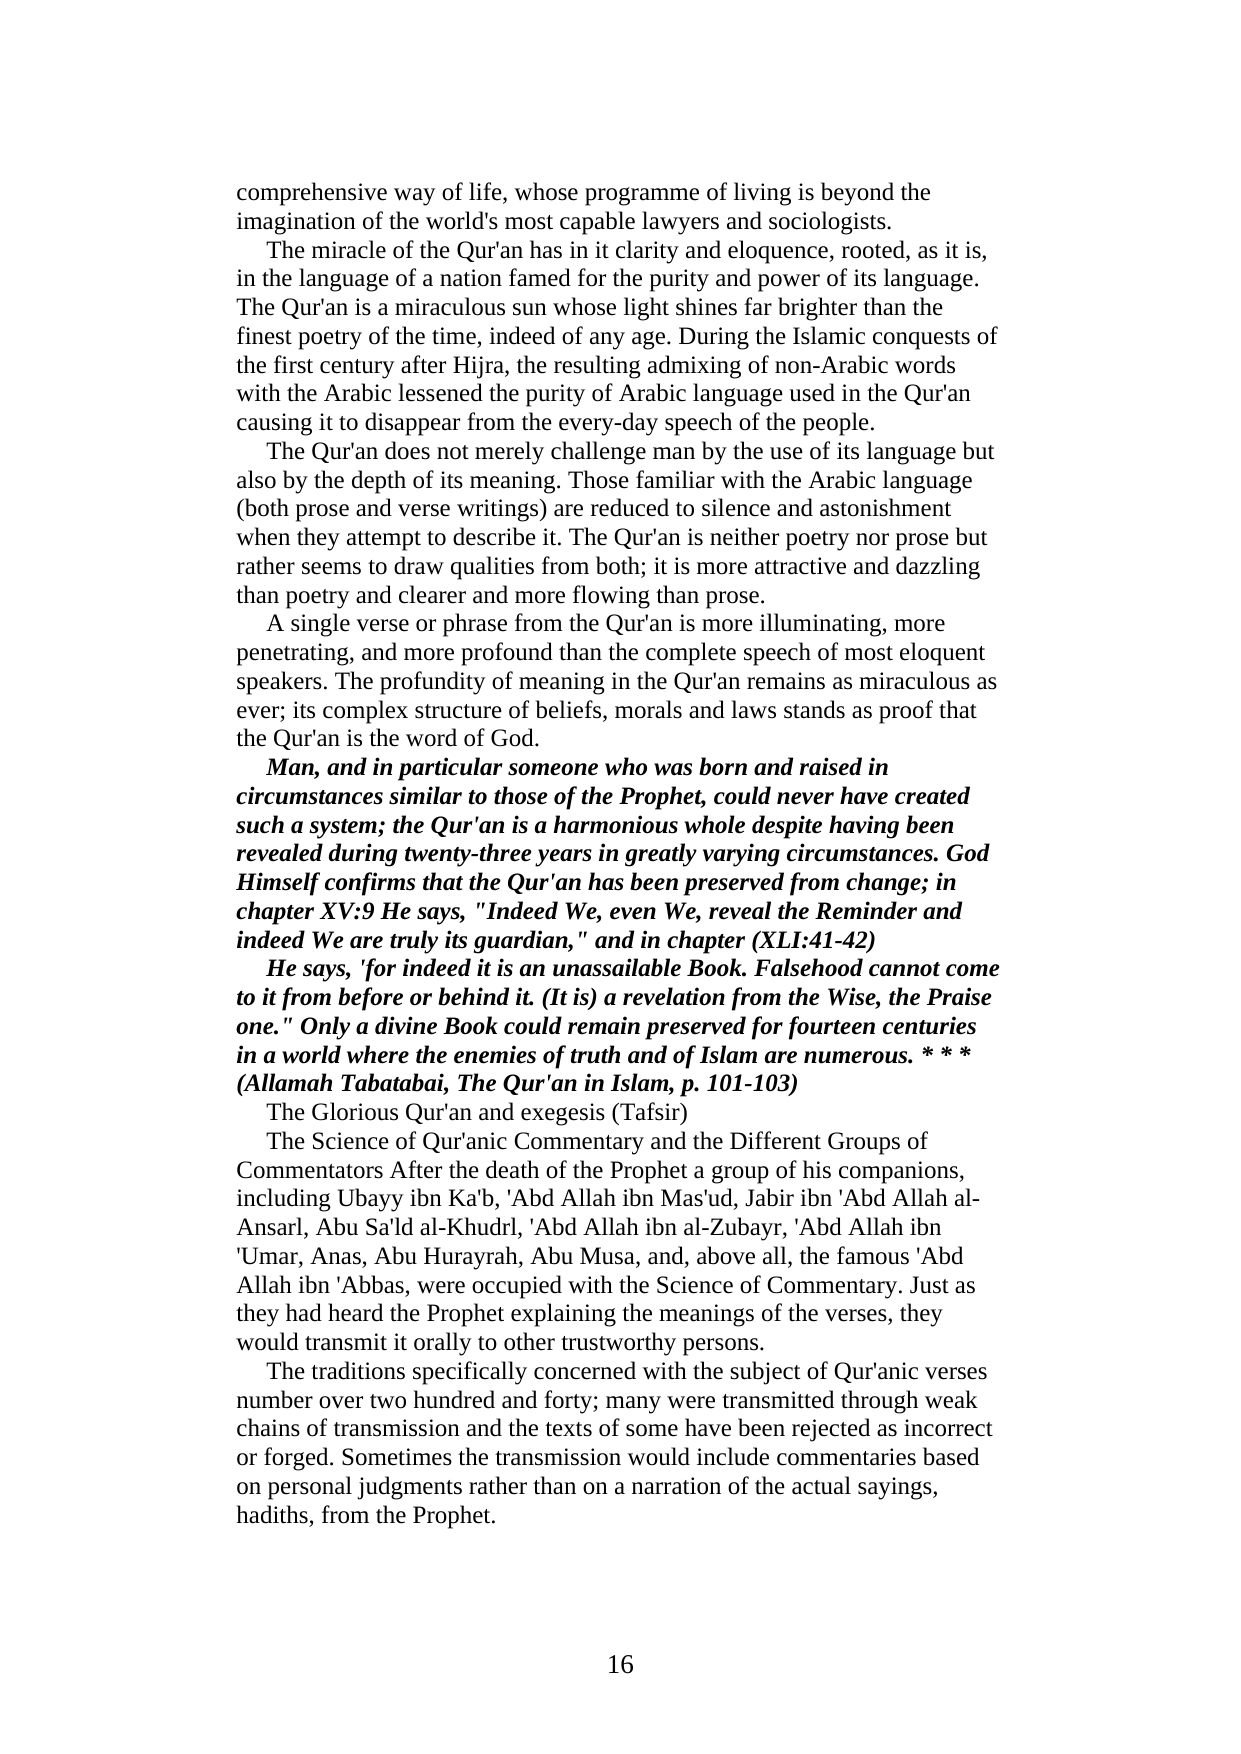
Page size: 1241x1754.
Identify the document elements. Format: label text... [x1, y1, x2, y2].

text Man, and in particular someone who was born and raised in circumstances similar to those of the Prophet, could never have created such a system; the Qur'an is a harmonious whole despite having been revealed during twenty-three years in greatly varying circumstances. God Himself confirms that the Qur'an has been preserved from change; in chapter XV:9 He says, "Indeed We, even We, reveal the Reminder and indeed We are truly its guardian," and in chapter (XLI:41-42) [236, 752, 1004, 953]
text The traditions specifically concerned with the subject of Qur'anic verses number over two hundred and forty; many were transmitted through weak chains of transmission and the texts of some have been rejected as incorrect or forged. Sometimes the transmission would include commentaries based on personal judgments rather than on a narration of the actual sayings, hadiths, from the Prophet. [236, 1356, 1004, 1528]
text The Glorious Qur'an and exegesis (Tafsir) [236, 1097, 1004, 1126]
text The miracle of the Qur'an has in it clarity and eloquence, rooted, as it is, in the language of a nation famed for the purity and power of its language. The Qur'an is a miraculous sun whose light shines far brighter than the finest poetry of the time, indeed of any age. During the Islamic conquests of the first century after Hijra, the resulting admixing of non-Arabic words with the Arabic lessened the purity of Arabic language used in the Qur'an causing it to disappear from the every-day speech of the people. [236, 235, 1004, 436]
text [236, 177, 1004, 235]
text The Qur'an does not merely challenge man by the use of its language but also by the depth of its meaning. Those familiar with the Arabic language (both prose and verse writings) are reduced to silence and astonishment when they attempt to describe it. The Qur'an is neither poetry nor prose but rather seems to draw qualities from both; it is more attractive and dazzling than poetry and clearer and more flowing than prose. [236, 436, 1004, 608]
text The Science of Qur'anic Commentary and the Different Groups of Commentators After the death of the Prophet a group of his companions, including Ubayy ibn Ka'b, 'Abd Allah ibn Mas'ud, Jabir ibn 'Abd Allah al-Ansarl, Abu Sa'ld al-Khudrl, 'Abd Allah ibn al-Zubayr, 'Abd Allah ibn 'Umar, Anas, Abu Hurayrah, Abu Musa, and, above all, the famous 'Abd Allah ibn 'Abbas, were occupied with the Science of Commentary. Just as they had heard the Prophet explaining the meanings of the verses, they would transmit it orally to other trustworthy persons. [236, 1126, 1004, 1356]
text He says, 'for indeed it is an unassailable Book. Falsehood cannot come to it from before or behind it. (It is) a revelation from the Wise, the Praise one." Only a divine Book could remain preserved for fourteen centuries in a world where the enemies of truth and of Islam are numerous. * * * (Allamah Tabatabai, The Qur'an in Islam, p. 101-103) [236, 953, 1004, 1097]
text A single verse or phrase from the Qur'an is more illuminating, more penetrating, and more profound than the complete speech of most eloquent speakers. The profundity of meaning in the Qur'an remains as miraculous as ever; its complex structure of beliefs, morals and laws stands as proof that the Qur'an is the word of God. [236, 608, 1004, 752]
